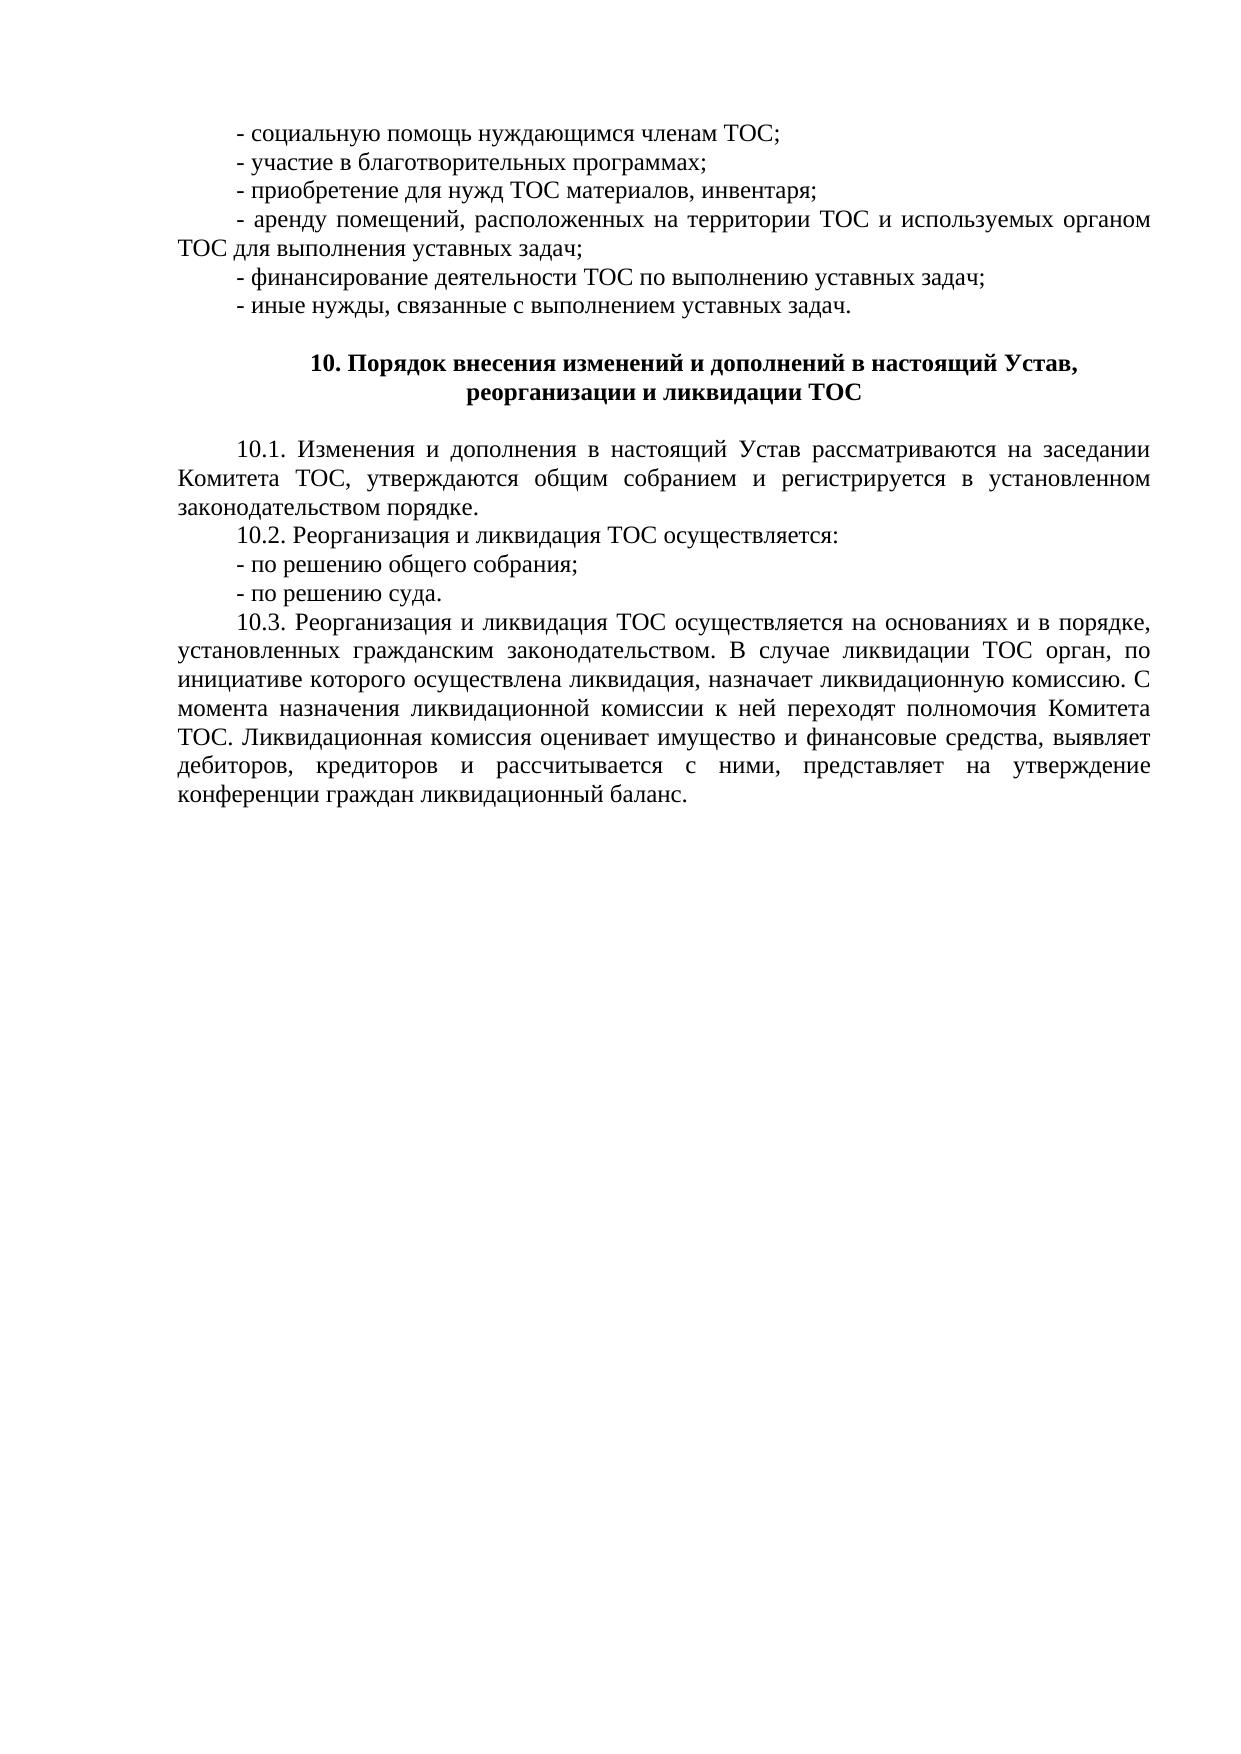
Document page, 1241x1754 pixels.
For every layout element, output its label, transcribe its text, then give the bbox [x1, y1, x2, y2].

text - участие в благотворительных программах; [177, 147, 1152, 176]
text - по решению суда. [177, 578, 1152, 607]
text 10.3. Реорганизация и ликвидация ТОС осуществляется на основаниях и в порядке, установленных гражданским законодательством. В случае ликвидации ТОС орган, по инициативе которого осуществлена ликвидация, назначает ликвидационную комиссию. С момента назначения ликвидационной комиссии к ней переходят полномочия Комитета ТОС. Ликвидационная комиссия оценивает имущество и финансовые средства, выявляет дебиторов, кредиторов и рассчитывается с ними, представляет на утверждение конференции граждан ликвидационный баланс. [177, 607, 1152, 808]
text - финансирование деятельности ТОС по выполнению уставных задач; [177, 262, 1152, 291]
text - по решению общего собрания; [177, 549, 1152, 578]
text 10. Порядок внесения изменений и дополнений в настоящий Устав, реорганизации и ликвидации ТОС [177, 348, 1152, 406]
text - иные нужды, связанные с выполнением уставных задач. [177, 291, 1152, 319]
text 10.1. Изменения и дополнения в настоящий Устав рассматриваются на заседании Комитета ТОС, утверждаются общим собранием и регистрируется в установленном законодательством порядке. [177, 434, 1152, 521]
text - социальную помощь нуждающимся членам ТОС; [177, 118, 1152, 147]
text 10.2. Реорганизация и ликвидация ТОС осуществляется: [177, 521, 1152, 549]
text - приобретение для нужд ТОС материалов, инвентаря; [177, 176, 1152, 204]
text - аренду помещений, расположенных на территории ТОС и используемых органом ТОС для выполнения уставных задач; [177, 204, 1152, 262]
